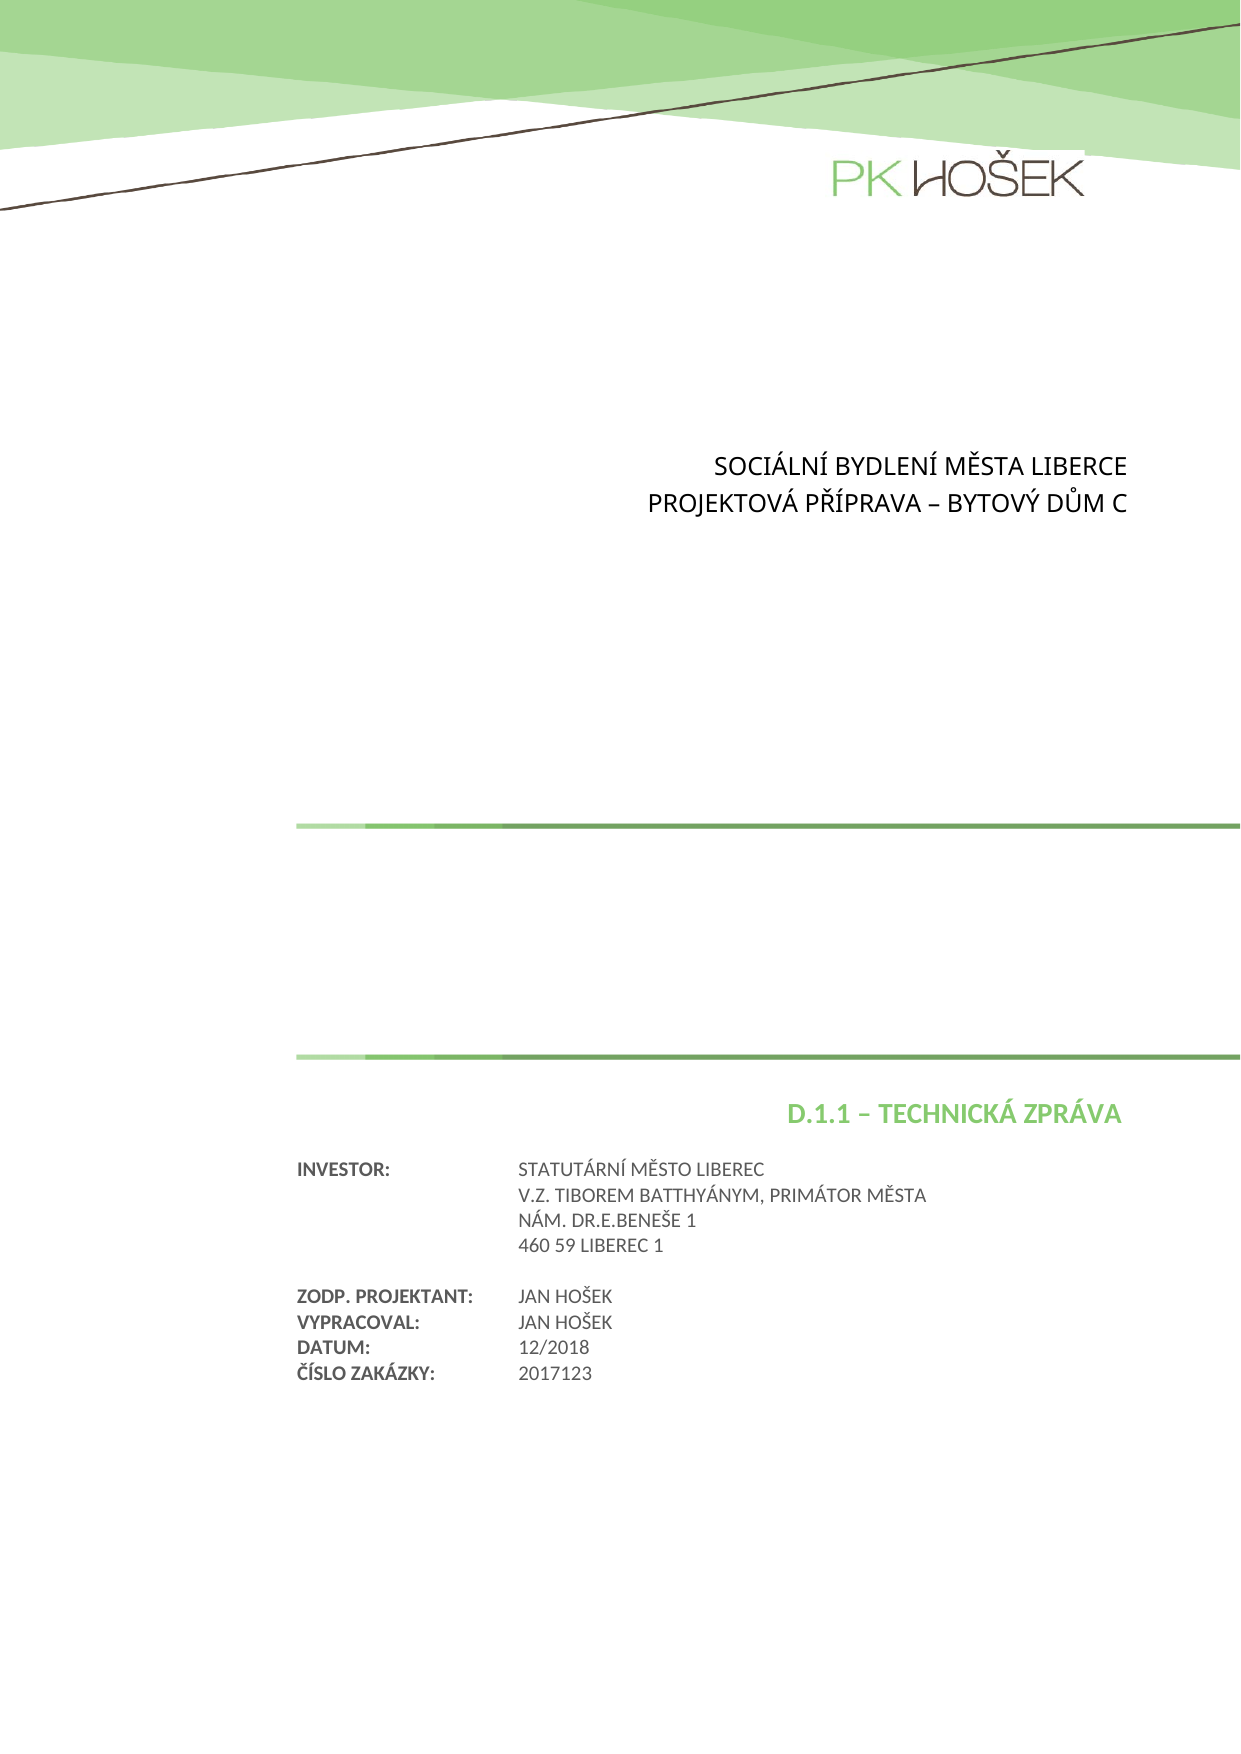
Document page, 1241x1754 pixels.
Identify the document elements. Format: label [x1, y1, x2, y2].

picture [297, 1055, 1241, 1059]
picture [297, 824, 1241, 828]
picture [0, 0, 1241, 219]
